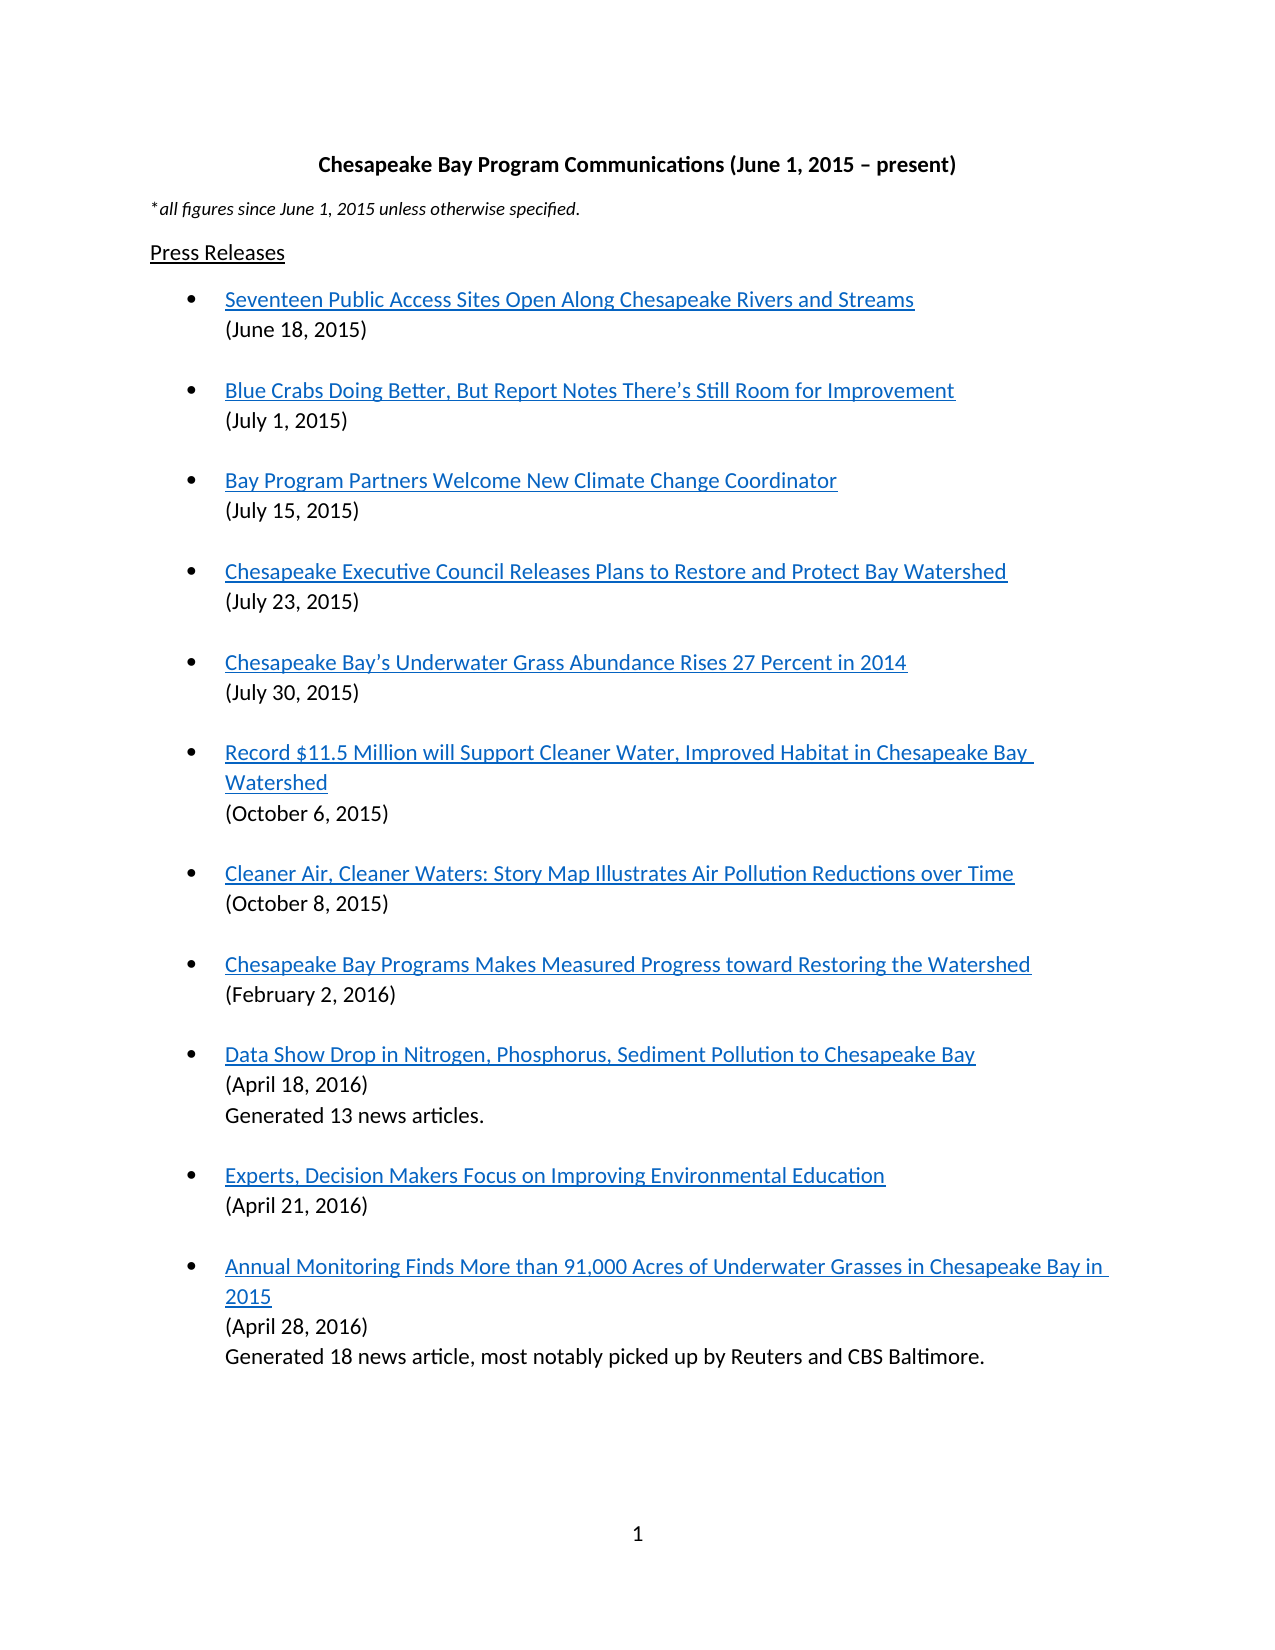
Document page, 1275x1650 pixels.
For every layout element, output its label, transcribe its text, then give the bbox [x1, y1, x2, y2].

list (July 15, 2015) [225, 497, 1125, 524]
list (July 23, 2015) [225, 587, 1125, 615]
list (April 18, 2016) [225, 1071, 1125, 1098]
list (June 18, 2015) [225, 315, 1125, 343]
list Chesapeake Executive Council Releases Plans to Restore and Protect Bay Watershed [187, 557, 1125, 585]
text *all figures since June 1, 2015 unless otherwise specified. [150, 197, 1125, 220]
list Chesapeake Bay Programs Makes Measured Progress toward Restoring the Watershed [187, 950, 1125, 978]
list (April 21, 2016) [225, 1191, 1125, 1219]
list (July 30, 2015) [225, 678, 1125, 706]
text Press Releases [150, 238, 1125, 266]
list Blue Crabs Doing Better, But Report Notes There’s Still Room for Improvement [187, 376, 1125, 404]
list (October 6, 2015) [225, 799, 1125, 827]
list (October 8, 2015) [225, 889, 1125, 917]
list Experts, Decision Makers Focus on Improving Environmental Education [187, 1161, 1125, 1189]
list Bay Program Partners Welcome New Climate Change Coordinator [187, 466, 1125, 494]
list Generated 13 news articles. [225, 1101, 1125, 1129]
list Annual Monitoring Finds More than 91,000 Acres of Underwater Grasses in Chesapeake Bay in 2015 [187, 1252, 1125, 1310]
list Seventeen Public Access Sites Open Along Chesapeake Rivers and Streams [187, 285, 1125, 313]
list (April 28, 2016) [225, 1312, 1125, 1340]
list Chesapeake Bay’s Underwater Grass Abundance Rises 27 Percent in 2014 [187, 648, 1125, 676]
list Cleaner Air, Cleaner Waters: Story Map Illustrates Air Pollution Reductions over Time [187, 859, 1125, 887]
list (February 2, 2016) [225, 980, 1125, 1008]
list Generated 18 news article, most notably picked up by Reuters and CBS Baltimore. [225, 1342, 1125, 1370]
list Record $11.5 Million will Support Cleaner Water, Improved Habitat in Chesapeake Bay Watershed [187, 738, 1125, 796]
list Data Show Drop in Nitrogen, Phosphorus, Sediment Pollution to Chesapeake Bay [187, 1040, 1125, 1068]
text Chesapeake Bay Program Communications (June 1, 2015 – present) [150, 150, 1125, 178]
list (July 1, 2015) [225, 406, 1125, 434]
